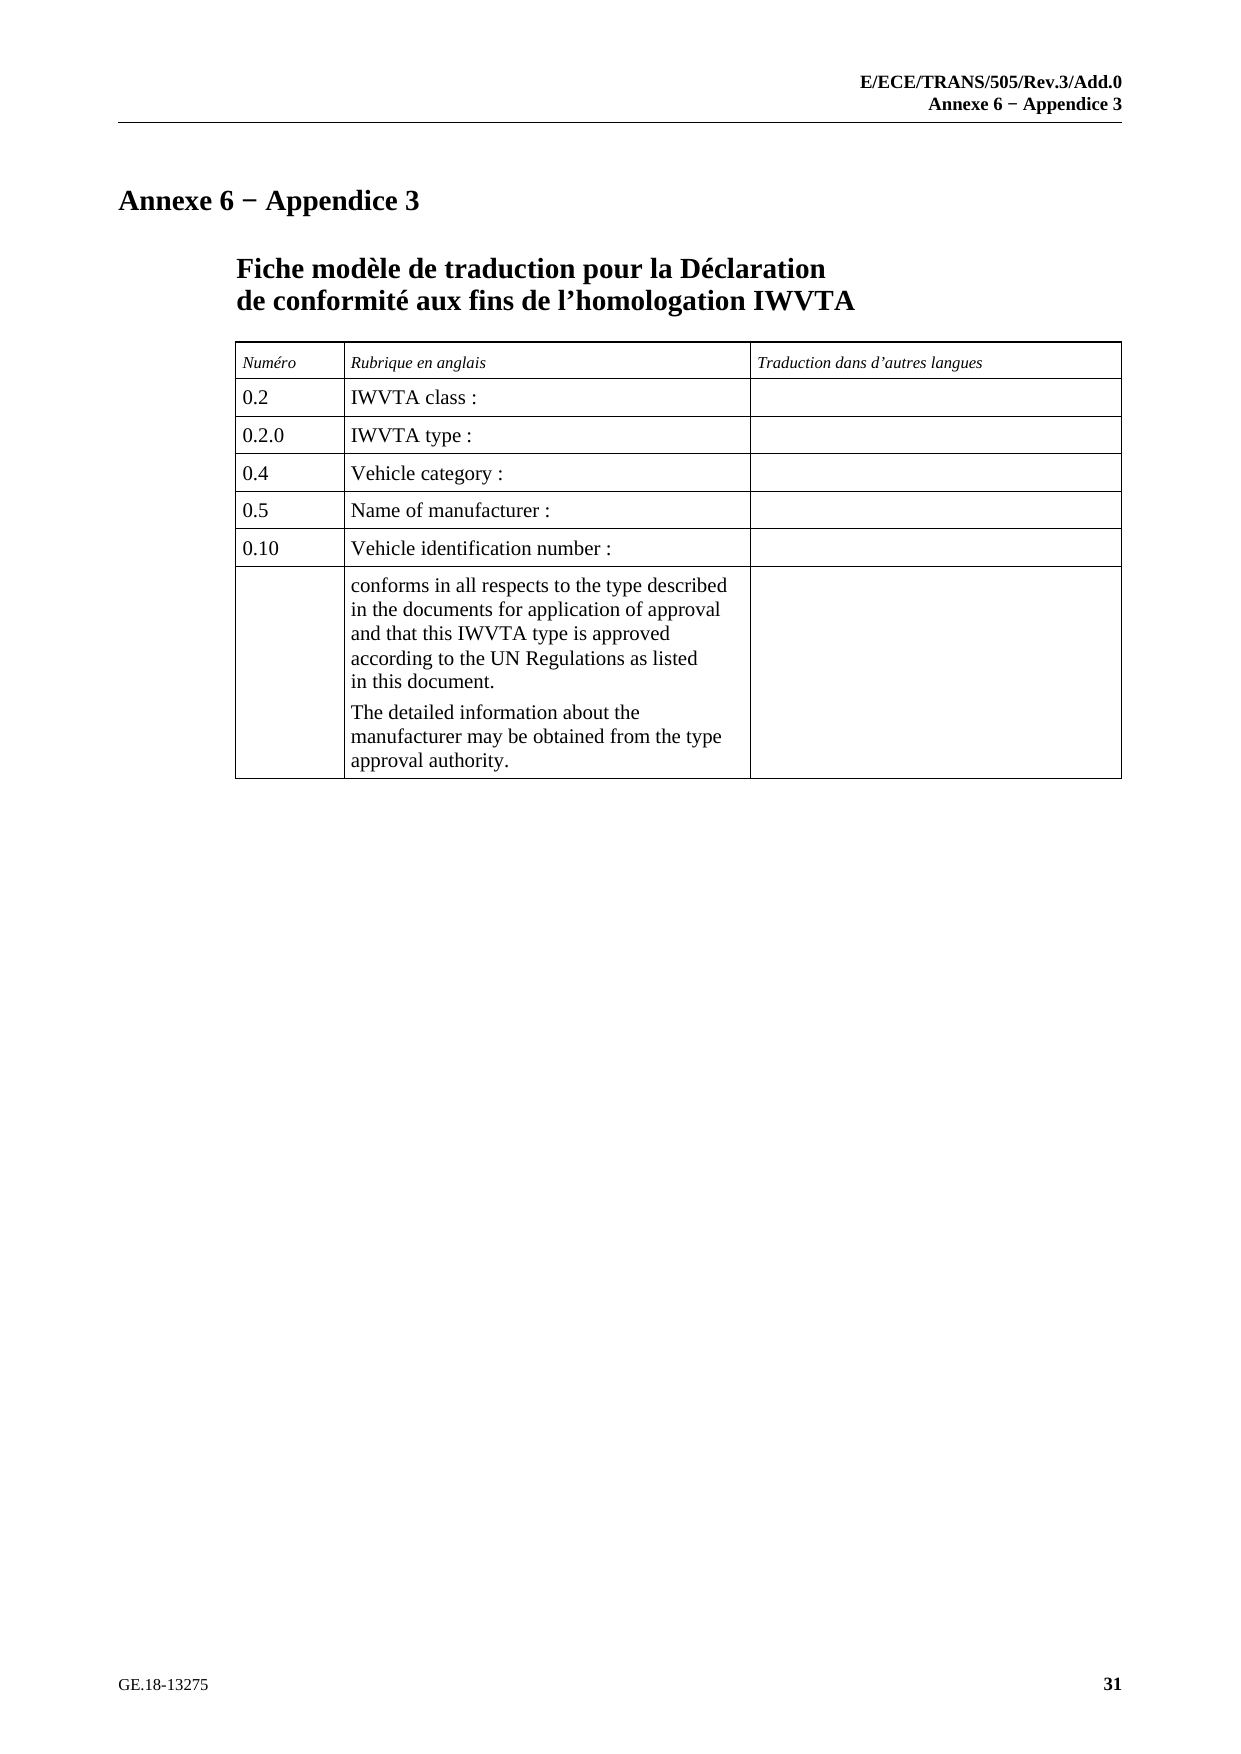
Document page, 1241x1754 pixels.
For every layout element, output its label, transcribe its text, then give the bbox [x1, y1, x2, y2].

table_cell [236, 567, 344, 778]
table_cell Name of manufacturer : [345, 492, 750, 528]
table_cell Vehicle identification number : [345, 529, 750, 566]
table_cell [751, 417, 1121, 453]
table_cell 0.10 [236, 529, 344, 566]
table_cell 0.2.0 [236, 417, 344, 453]
table_cell [751, 567, 1121, 778]
table_cell [751, 529, 1121, 566]
text Fiche modèle de traduction pour la Déclaration de conformité aux fins de l’homologation IWVTA [118, 254, 1004, 316]
table_cell 0.5 [236, 492, 344, 528]
table_header Rubrique en anglais [345, 343, 750, 378]
table_cell [751, 492, 1121, 528]
table_header Traduction dans d’autres langues [751, 343, 1121, 378]
table_cell 0.4 [236, 454, 344, 491]
table_header Numéro [236, 343, 344, 378]
table_cell [751, 454, 1121, 491]
text Annexe 6 − Appendice 3 [118, 185, 1004, 216]
table_cell IWVTA type : [345, 417, 750, 453]
table_cell IWVTA class : [345, 379, 750, 416]
table_cell 0.2 [236, 379, 344, 416]
table_cell Vehicle category : [345, 454, 750, 491]
table_cell conforms in all respects to the type described in the documents for application of approval and that this IWVTA type is approved according to the UN Regulations as listed in this document. The detailed information about the manufacturer may be obtained from the type approval authority. [345, 567, 750, 778]
table_cell [751, 379, 1121, 416]
